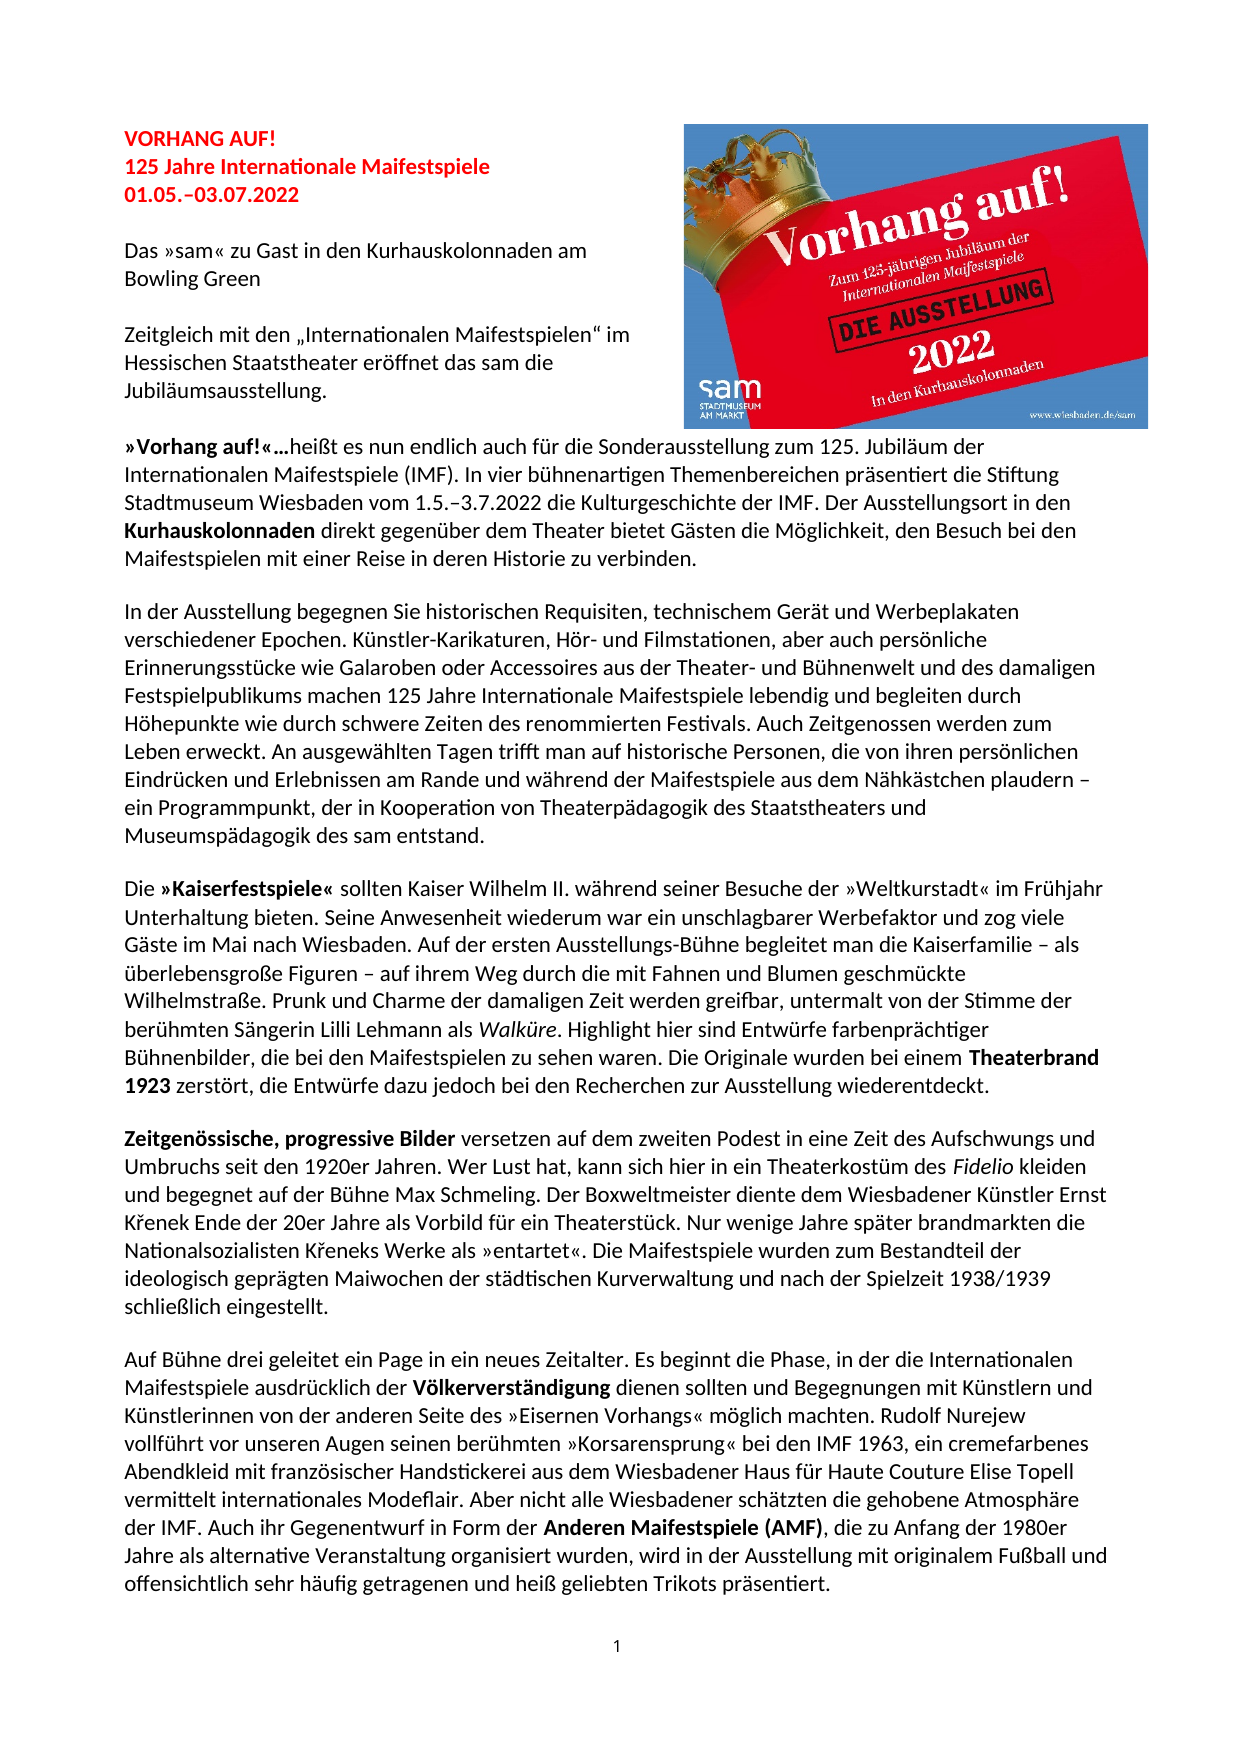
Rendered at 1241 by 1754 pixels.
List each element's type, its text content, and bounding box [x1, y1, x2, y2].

text VORHANG AUF! [124, 124, 751, 152]
text Die »Kaiserfestspiele« sollten Kaiser Wilhelm II. während seiner Besuche der »Weltkurstadt« im Frühjahr Unterhaltung bieten. Seine Anwesenheit wiederum war ein unschlagbarer Werbefaktor und zog viele Gäste im Mai nach Wiesbaden. Auf der ersten Ausstellungs-Bühne begleitet man die Kaiserfamilie – als überlebensgroße Figuren – auf ihrem Weg durch die mit Fahnen und Blumen geschmückte Wilhelmstraße. Prunk und Charme der damaligen Zeit werden greifbar, untermalt von der Stimme der berühmten Sängerin Lilli Lehmann als Walküre. Highlight hier sind Entwürfe farbenprächtiger Bühnenbilder, die bei den Maifestspielen zu sehen waren. Die Originale wurden bei einem Theaterbrand 1923 zerstört, die Entwürfe dazu jedoch bei den Recherchen zur Ausstellung wiederentdeckt. [124, 874, 1110, 1099]
text 125 Jahre Internationale Maifestspiele [124, 152, 751, 180]
text Das »sam« zu Gast in den Kurhauskolonnaden am Bowling Green [124, 236, 751, 264]
picture [751, 124, 1104, 431]
text »Vorhang auf!«…heißt es nun endlich auch für die Sonderausstellung zum 125. Jubiläum der Internationalen Maifestspiele (IMF). In vier bühnenartigen Themenbereichen präsentiert die Stiftung Stadtmuseum Wiesbaden vom 1.5.–3.7.2022 die Kulturgeschichte der IMF. Der Ausstellungsort in den Kurhauskolonnaden direkt gegenüber dem Theater bietet Gästen die Möglichkeit, den Besuch bei den Maifestspielen mit einer Reise in deren Historie zu verbinden. [124, 404, 1110, 572]
text Zeitgleich mit den „Internationalen Maifestspielen“ im Hessischen Staatstheater eröffnet das sam die Jubiläumsausstellung. [124, 292, 751, 376]
text 01.05.–03.07.2022 [124, 180, 751, 208]
text Zeitgenössische, progressive Bilder versetzen auf dem zweiten Podest in eine Zeit des Aufschwungs und Umbruchs seit den 1920er Jahren. Wer Lust hat, kann sich hier in ein Theaterkostüm des Fidelio kleiden und begegnet auf der Bühne Max Schmeling. Der Boxweltmeister diente dem Wiesbadener Künstler Ernst Křenek Ende der 20er Jahre als Vorbild für ein Theaterstück. Nur wenige Jahre später brandmarkten die Nationalsozialisten Křeneks Werke als »entartet«. Die Maifestspiele wurden zum Bestandteil der ideologisch geprägten Maiwochen der städtischen Kurverwaltung und nach der Spielzeit 1938/1939 schließlich eingestellt. [124, 1124, 1110, 1320]
text In der Ausstellung begegnen Sie historischen Requisiten, technischem Gerät und Werbeplakaten verschiedener Epochen. Künstler-Karikaturen, Hör- und Filmstationen, aber auch persönliche Erinnerungsstücke wie Galaroben oder Accessoires aus der Theater- und Bühnenwelt und des damaligen Festspielpublikums machen 125 Jahre Internationale Maifestspiele lebendig und begleiten durch Höhepunkte wie durch schwere Zeiten des renommierten Festivals. Auch Zeitgenossen werden zum Leben erweckt. An ausgewählten Tagen trifft man auf historische Personen, die von ihren persönlichen Eindrücken und Erlebnissen am Rande und während der Maifestspiele aus dem Nähkästchen plaudern – ein Programmpunkt, der in Kooperation von Theaterpädagogik des Staatstheaters und Museumspädagogik des sam entstand. [124, 597, 1110, 849]
text Auf Bühne drei geleitet ein Page in ein neues Zeitalter. Es beginnt die Phase, in der die Internationalen Maifestspiele ausdrücklich der Völkerverständigung dienen sollten und Begegnungen mit Künstlern und Künstlerinnen von der anderen Seite des »Eisernen Vorhangs« möglich machten. Rudolf Nurejew vollführt vor unseren Augen seinen berühmten »Korsarensprung« bei den IMF 1963, ein cremefarbenes Abendkleid mit französischer Handstickerei aus dem Wiesbadener Haus für Haute Couture Elise Topell vermittelt internationales Modeflair. Aber nicht alle Wiesbadener schätzten die gehobene Atmosphäre der IMF. Auch ihr Gegenentwurf in Form der Anderen Maifestspiele (AMF), die zu Anfang der 1980er Jahre als alternative Veranstaltung organisiert wurden, wird in der Ausstellung mit originalem Fußball und offensichtlich sehr häufig getragenen und heiß geliebten Trikots präsentiert. [124, 1345, 1110, 1597]
